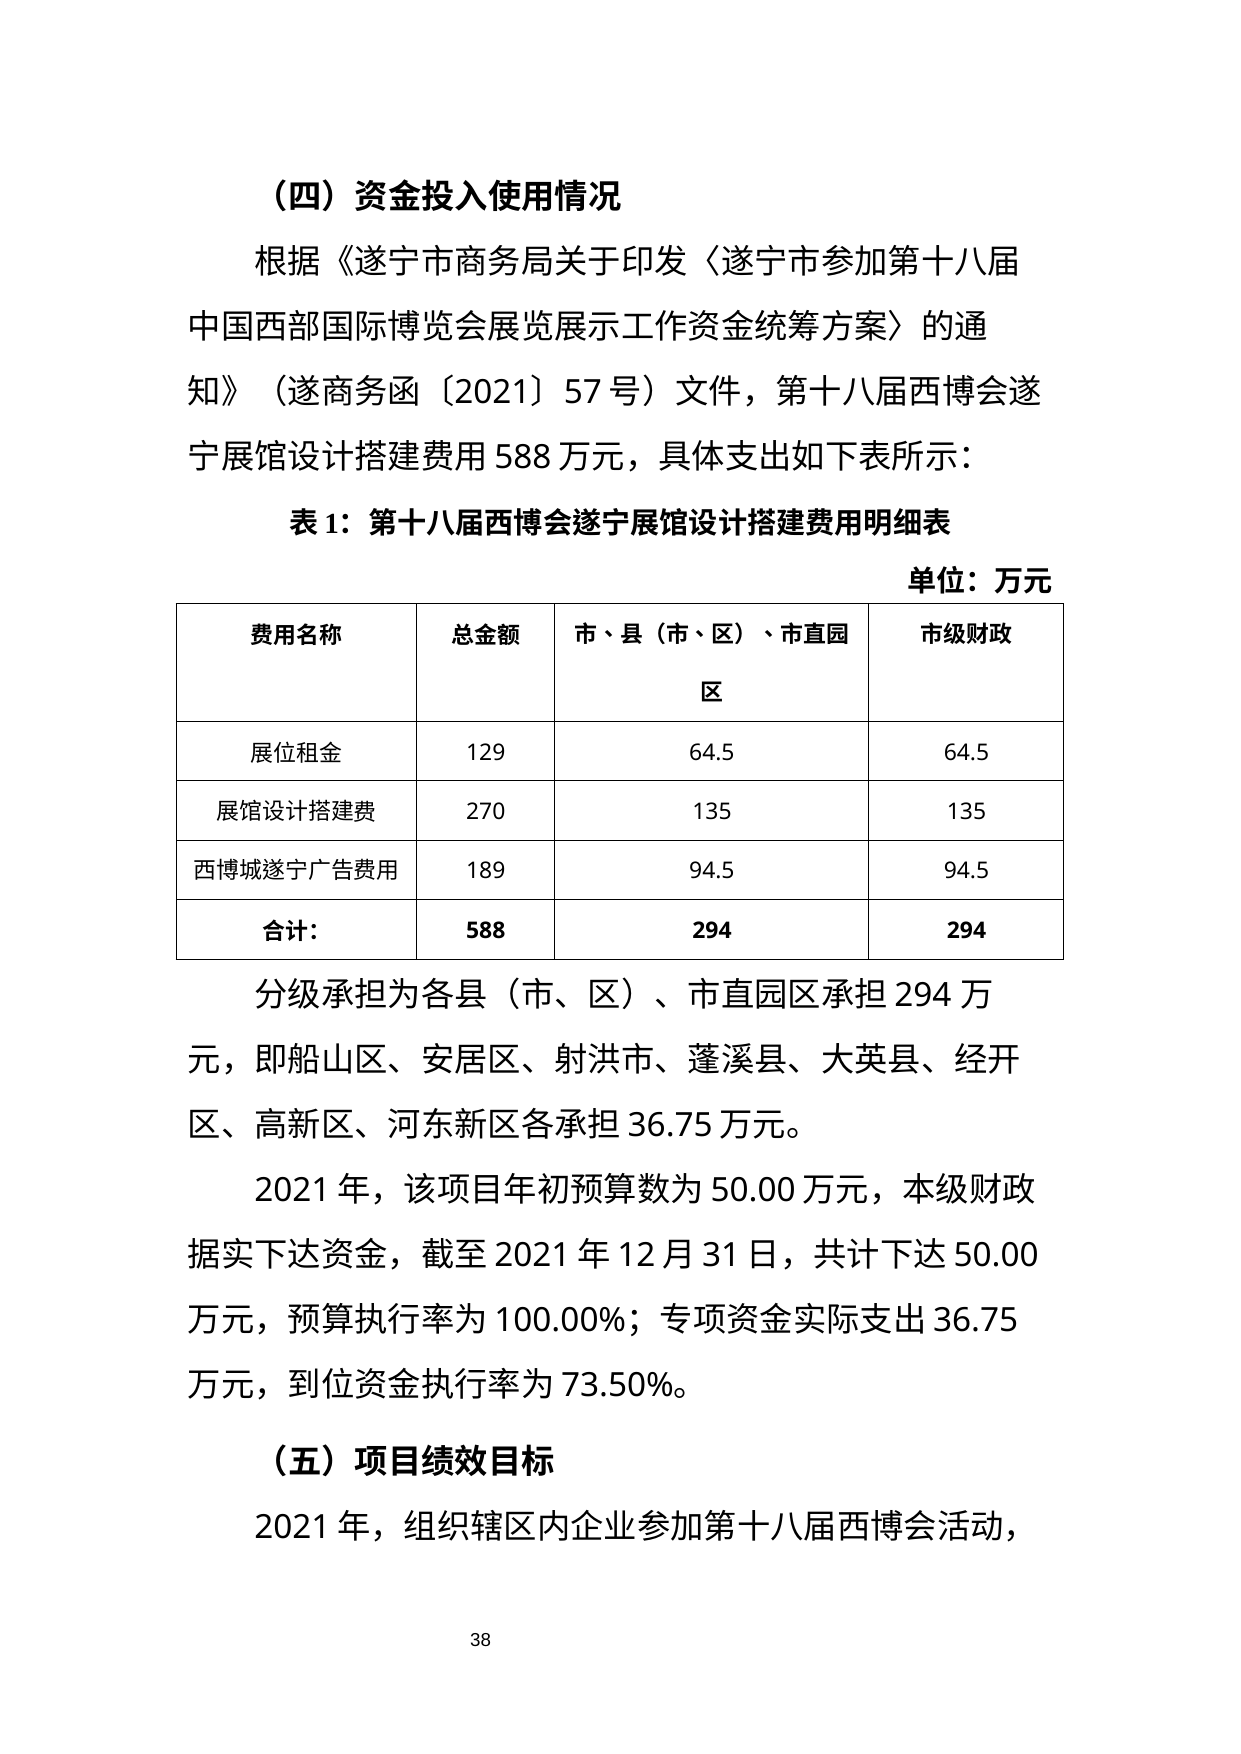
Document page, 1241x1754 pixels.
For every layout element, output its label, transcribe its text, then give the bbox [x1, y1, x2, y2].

table_cell 94.5 [555, 841, 868, 899]
table_header 市、县（市、区）、市直园区 [555, 604, 868, 721]
table_cell 64.5 [555, 722, 868, 780]
table_cell 294 [555, 900, 868, 958]
table_cell 64.5 [869, 722, 1063, 780]
subtitle （五）项目绩效目标 [187, 1427, 1053, 1485]
table_cell 294 [869, 900, 1063, 958]
table_cell 270 [417, 781, 554, 840]
list 分级承担为各县（市、区）、市直园区承担294 万元，即船山区、安居区、射洪市、蓬溪县、大英县、经开区、高新区、河东新区各承担36.75万元。 [187, 960, 1053, 1154]
text 表1：第十八届西博会遂宁展馆设计搭建费用明细表 [187, 487, 1053, 545]
table_cell 135 [555, 781, 868, 840]
table_cell 189 [417, 841, 554, 899]
table_cell 129 [417, 722, 554, 780]
text 单位：万元 [187, 545, 1053, 603]
table_cell 合计： [177, 900, 416, 958]
table_cell 展位租金 [177, 722, 416, 780]
table_cell 展馆设计搭建费 [177, 781, 416, 840]
table_header 总金额 [417, 604, 554, 721]
table_header 市级财政 [869, 604, 1063, 721]
table_cell 588 [417, 900, 554, 958]
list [187, 1492, 1053, 1557]
table_cell 135 [869, 781, 1063, 840]
table_cell 94.5 [869, 841, 1063, 899]
table_header 费用名称 [177, 604, 416, 721]
list 根据《遂宁市商务局关于印发〈遂宁市参加第十八届中国西部国际博览会展览展示工作资金统筹方案〉的通知》（遂商务函〔2021〕57号）文件，第十八届西博会遂宁展馆设计搭建费用588万元，具体支出如下表所示： [187, 227, 1053, 487]
table_cell 西博城遂宁广告费用 [177, 841, 416, 899]
subtitle （四）资金投入使用情况 [187, 162, 1053, 220]
list 2021年，该项目年初预算数为50.00万元，本级财政据实下达资金，截至2021年12月31日，共计下达50.00万元，预算执行率为100.00%；专项资金实际支出36.75万元，到位资金执行率为73.50%。 [187, 1154, 1053, 1414]
